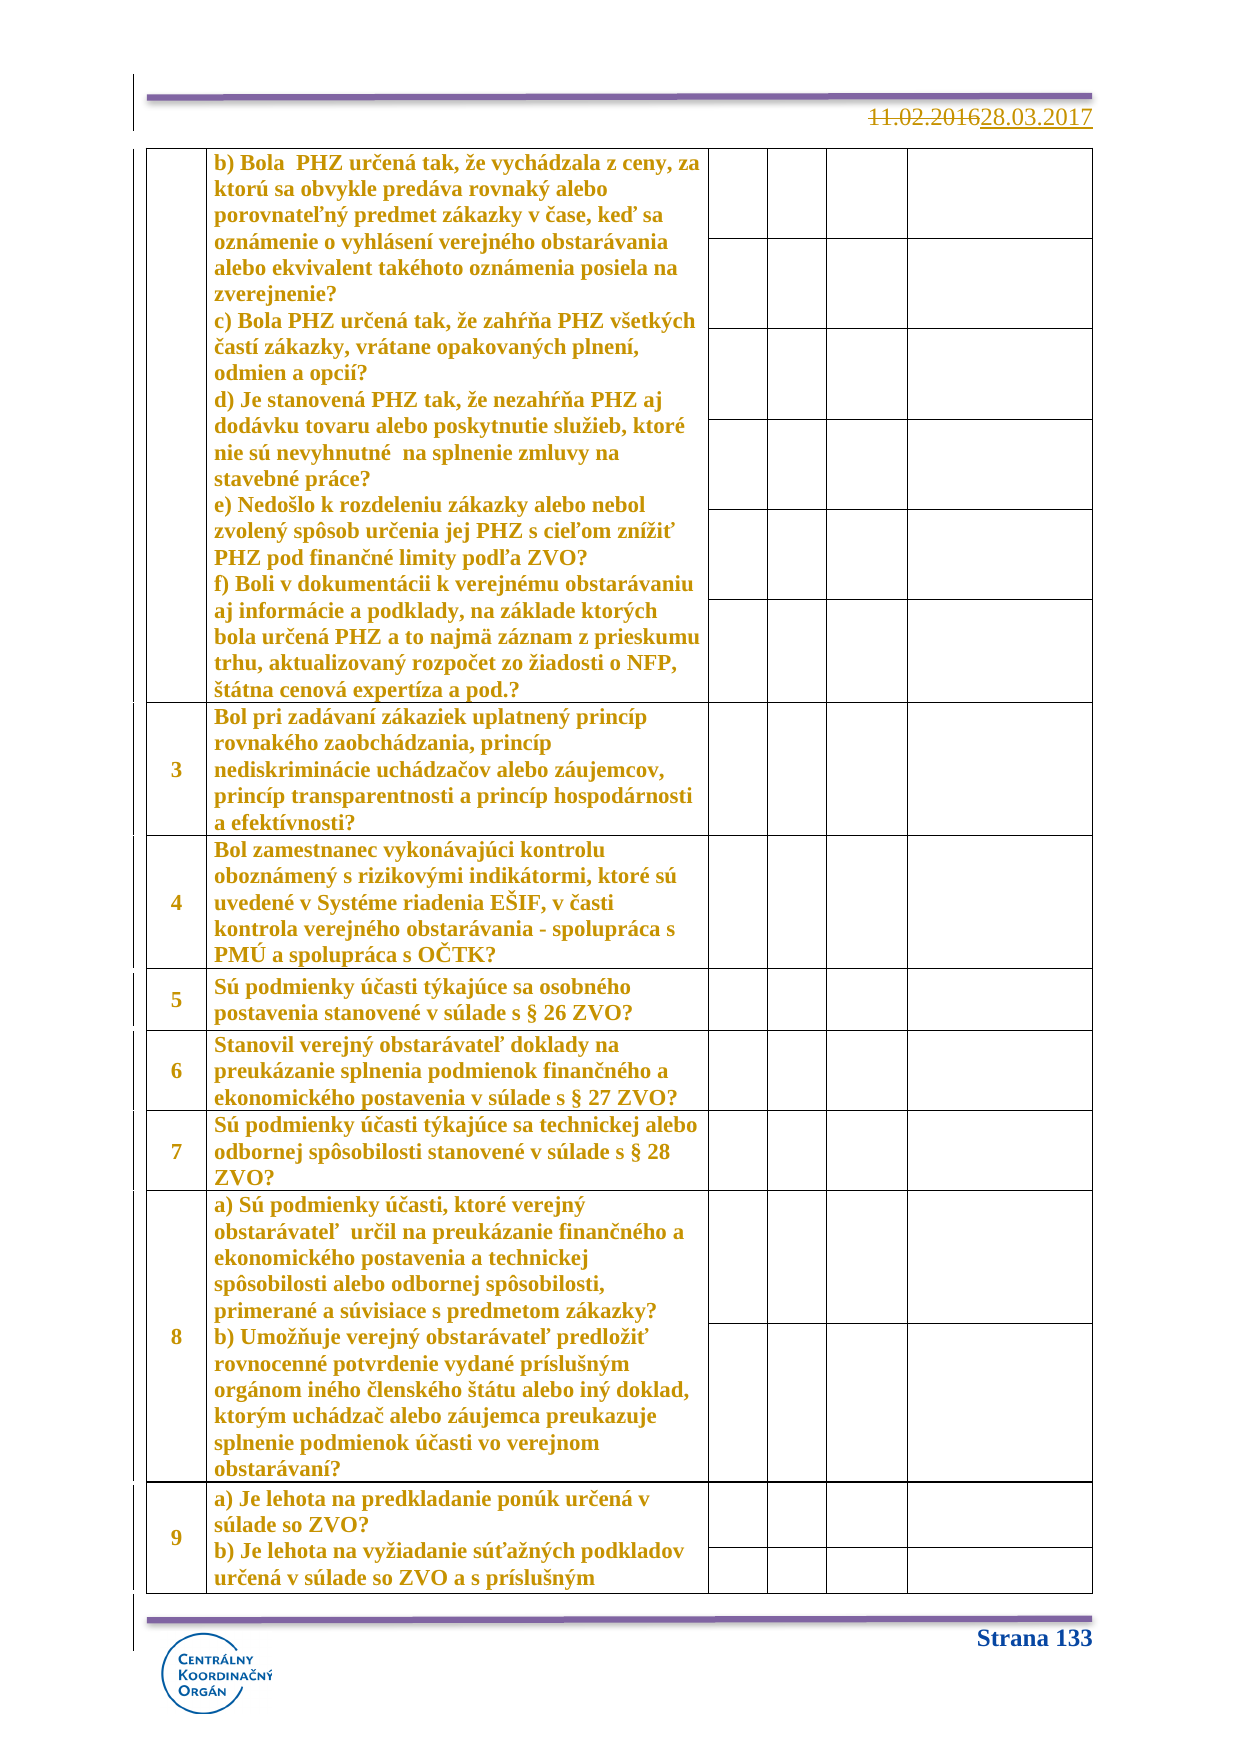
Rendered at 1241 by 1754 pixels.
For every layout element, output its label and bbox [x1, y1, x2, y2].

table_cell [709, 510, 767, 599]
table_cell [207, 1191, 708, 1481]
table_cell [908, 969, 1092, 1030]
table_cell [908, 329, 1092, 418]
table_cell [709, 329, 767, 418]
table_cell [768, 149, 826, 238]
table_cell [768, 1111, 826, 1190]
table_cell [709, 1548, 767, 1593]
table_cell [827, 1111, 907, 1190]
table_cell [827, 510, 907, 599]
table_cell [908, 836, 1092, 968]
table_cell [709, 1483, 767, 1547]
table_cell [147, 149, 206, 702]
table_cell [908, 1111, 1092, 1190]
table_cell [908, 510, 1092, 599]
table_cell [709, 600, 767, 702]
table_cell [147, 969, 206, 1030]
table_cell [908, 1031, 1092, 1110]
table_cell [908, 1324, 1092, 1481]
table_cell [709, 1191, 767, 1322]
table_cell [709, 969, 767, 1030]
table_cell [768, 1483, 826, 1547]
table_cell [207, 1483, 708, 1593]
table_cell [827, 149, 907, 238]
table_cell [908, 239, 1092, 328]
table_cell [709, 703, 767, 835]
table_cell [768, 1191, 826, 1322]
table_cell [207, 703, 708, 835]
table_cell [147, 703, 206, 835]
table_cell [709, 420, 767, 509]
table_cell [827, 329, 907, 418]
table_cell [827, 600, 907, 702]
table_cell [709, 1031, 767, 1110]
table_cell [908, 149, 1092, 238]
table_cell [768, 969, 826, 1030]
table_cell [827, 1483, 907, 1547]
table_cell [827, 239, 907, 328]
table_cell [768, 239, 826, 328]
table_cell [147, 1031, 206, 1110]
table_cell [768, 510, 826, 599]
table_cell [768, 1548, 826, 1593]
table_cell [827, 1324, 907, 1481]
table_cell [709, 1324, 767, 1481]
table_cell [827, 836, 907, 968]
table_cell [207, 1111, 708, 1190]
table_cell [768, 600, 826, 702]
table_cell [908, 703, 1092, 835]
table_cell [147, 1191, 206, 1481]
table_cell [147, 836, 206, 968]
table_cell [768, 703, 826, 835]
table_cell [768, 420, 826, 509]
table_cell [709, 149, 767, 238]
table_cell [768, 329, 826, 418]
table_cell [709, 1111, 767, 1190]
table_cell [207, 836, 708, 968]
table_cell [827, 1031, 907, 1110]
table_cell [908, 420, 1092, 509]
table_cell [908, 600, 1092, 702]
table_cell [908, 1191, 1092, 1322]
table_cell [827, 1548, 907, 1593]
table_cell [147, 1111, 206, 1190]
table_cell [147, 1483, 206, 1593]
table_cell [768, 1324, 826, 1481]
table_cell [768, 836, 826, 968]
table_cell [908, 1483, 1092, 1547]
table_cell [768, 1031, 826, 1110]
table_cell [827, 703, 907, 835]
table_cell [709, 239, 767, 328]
picture [159, 1631, 272, 1713]
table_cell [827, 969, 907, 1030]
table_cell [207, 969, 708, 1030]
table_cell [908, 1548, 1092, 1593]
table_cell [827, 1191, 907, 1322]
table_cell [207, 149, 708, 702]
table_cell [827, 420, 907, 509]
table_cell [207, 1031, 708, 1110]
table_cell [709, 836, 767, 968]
